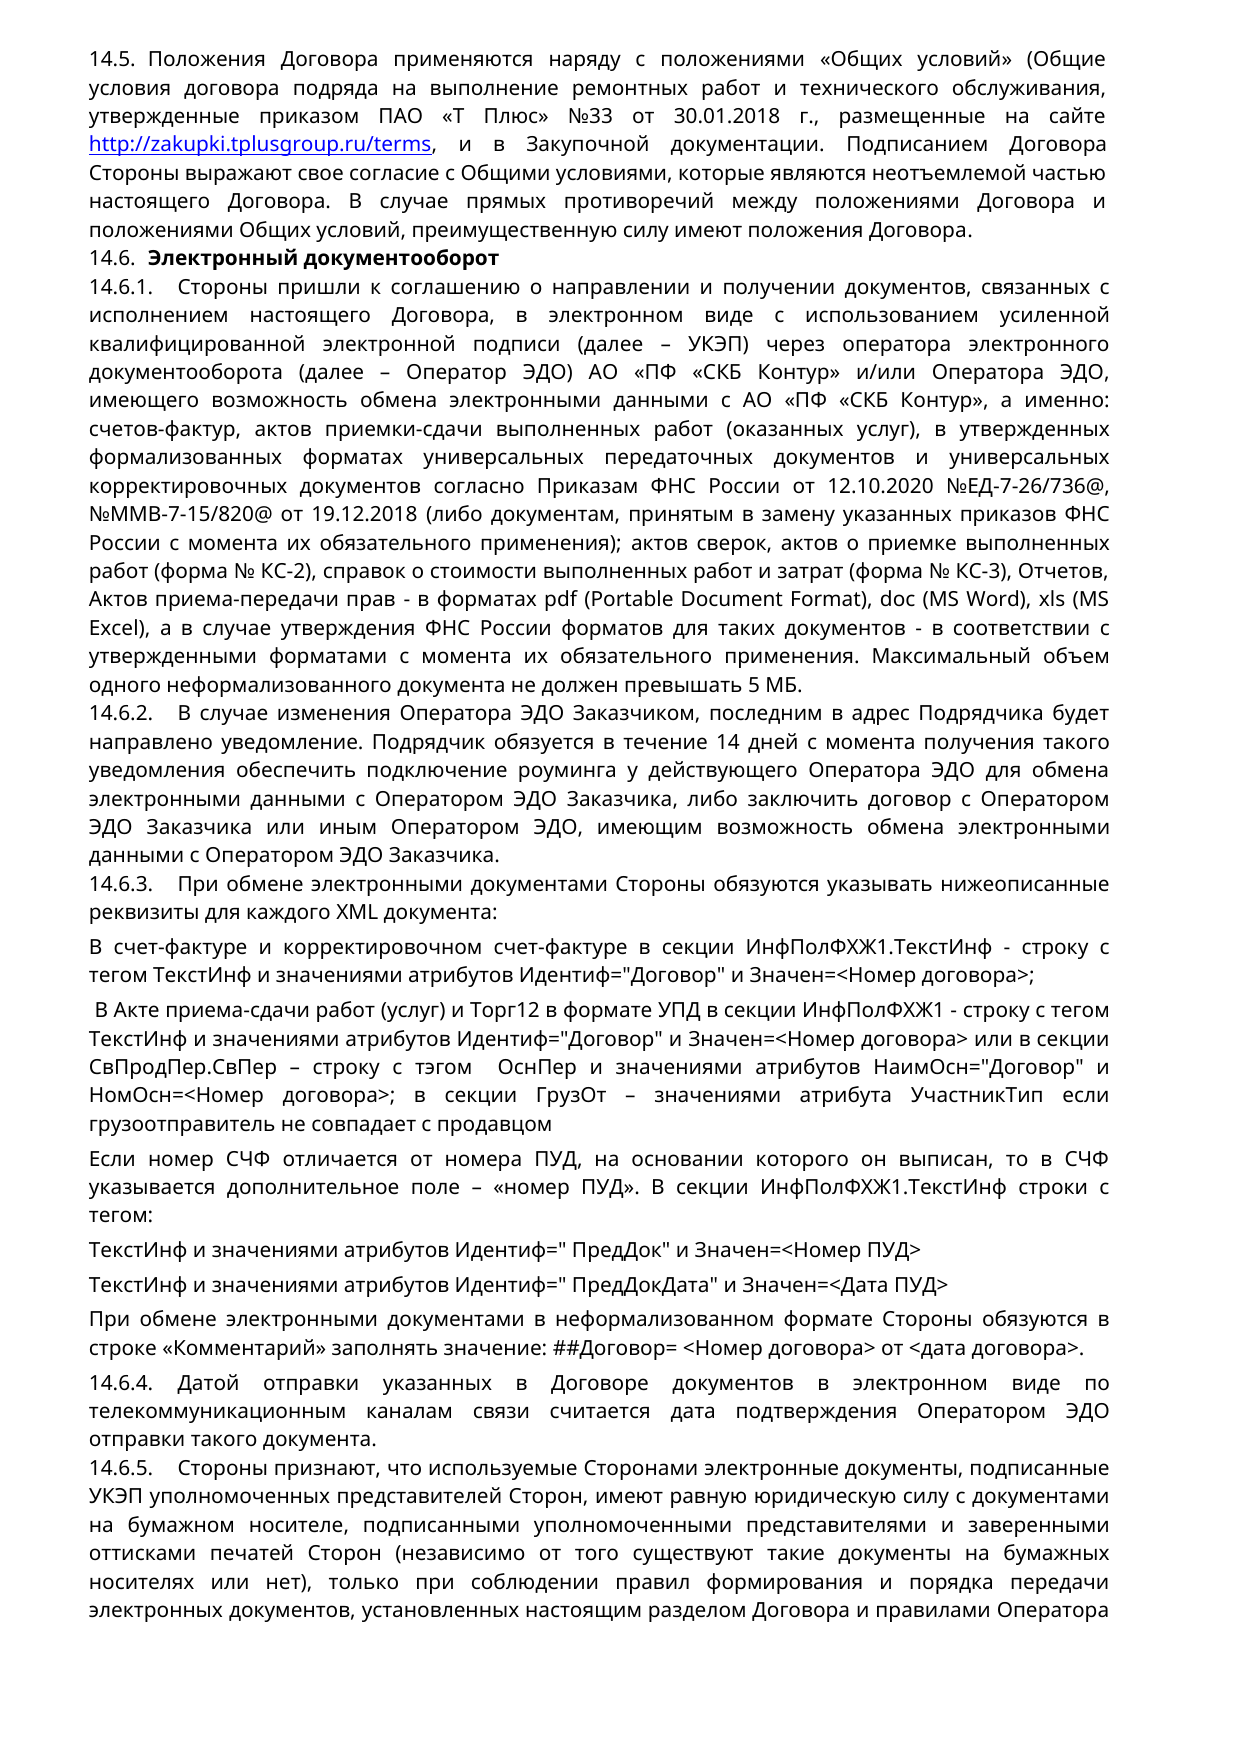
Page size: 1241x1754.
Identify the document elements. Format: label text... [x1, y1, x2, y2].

list При обмене электронными документами Стороны обязуются указывать нижеописанные реквизиты для каждого XML документа: [89, 869, 1111, 926]
text ТекстИнф и значениями атрибутов Идентиф=" ПредДокДата" и Значен=<Дата ПУД> [89, 1270, 1111, 1298]
text ТекстИнф и значениями атрибутов Идентиф=" ПредДок" и Значен=<Номер ПУД> [89, 1235, 1111, 1264]
text В Акте приема-сдачи работ (услуг) и Торг12 в формате УПД в секции ИнфПолФХЖ1 - строку с тегом ТекстИнф и значениями атрибутов Идентиф="Договор" и Значен=<Номер договора> или в секции СвПродПер.СвПер – строку с тэгом ОснПер и значениями атрибутов НаимОсн="Договор" и НомОсн=<Номер договора>; в секции ГрузОт – значениями атрибута УчастникТип если грузоотправитель не совпадает с продавцом [89, 995, 1111, 1137]
list В случае изменения Оператора ЭДО Заказчиком, последним в адрес Подрядчика будет направлено уведомление. Подрядчик обязуется в течение 14 дней с момента получения такого уведомления обеспечить подключение роуминга у действующего Оператора ЭДО для обмена электронными данными с Оператором ЭДО Заказчика, либо заключить договор с Оператором ЭДО Заказчика или иным Оператором ЭДО, имеющим возможность обмена электронными данными с Оператором ЭДО Заказчика. [89, 698, 1111, 869]
list Датой отправки указанных в Договоре документов в электронном виде по телекоммуникационным каналам связи считается дата подтверждения Оператором ЭДО отправки такого документа. [89, 1368, 1111, 1453]
list Стороны пришли к соглашению о направлении и получении документов, связанных с исполнением настоящего Договора, в электронном виде с использованием усиленной квалифицированной электронной подписи (далее – УКЭП) через оператора электронного документооборота (далее – Оператор ЭДО) АО «ПФ «СКБ Контур» и/или Оператора ЭДО, имеющего возможность обмена электронными данными с АО «ПФ «СКБ Контур», а именно: счетов-фактур, актов приемки-сдачи выполненных работ (оказанных услуг), в утвержденных формализованных форматах универсальных передаточных документов и универсальных корректировочных документов согласно Приказам ФНС России от 12.10.2020 №ЕД-7-26/736@, №ММВ-7-15/820@ от 19.12.2018 (либо документам, принятым в замену указанных приказов ФНС России с момента их обязательного применения); актов сверок, актов о приемке выполненных работ (форма № КС-2), справок о стоимости выполненных работ и затрат (форма № КС-3), Отчетов, Актов приема-передачи прав - в форматах pdf (Portable Document Format), doc (MS Word), xls (MS Excel), а в случае утверждения ФНС России форматов для таких документов - в соответствии с утвержденными форматами с момента их обязательного применения. Максимальный объем одного неформализованного документа не должен превышать 5 МБ. [89, 272, 1111, 698]
text При обмене электронными документами в неформализованном формате Стороны обязуются в строке «Комментарий» заполнять значение: ##Договор= <Номер договора> от <дата договора>. [89, 1304, 1111, 1361]
text В счет-фактуре и корректировочном счет-фактуре в секции ИнфПолФХЖ1.ТекстИнф - строку с тегом ТекстИнф и значениями атрибутов Идентиф="Договор" и Значен=<Номер договора>; [89, 932, 1111, 989]
list Положения Договора применяются наряду с положениями «Общих условий» (Общие условия договора подряда на выполнение ремонтных работ и технического обслуживания, утвержденные приказом ПАО «Т Плюс» №33 от 30.01.2018 г., размещенные на сайте http://zakupki.tplusgroup.ru/terms, и в Закупочной документации. Подписанием Договора Стороны выражают свое согласие с Общими условиями, которые являются неотъемлемой частью настоящего Договора. В случае прямых противоречий между положениями Договора и положениями Общих условий, преимущественную силу имеют положения Договора. [89, 44, 1107, 243]
text Если номер СЧФ отличается от номера ПУД, на основании которого он выписан, то в СЧФ указывается дополнительное поле – «номер ПУД». В секции ИнфПолФХЖ1.ТекстИнф строки с тегом: [89, 1144, 1111, 1229]
list Электронный документооборот [89, 243, 1111, 272]
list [89, 1453, 1111, 1624]
